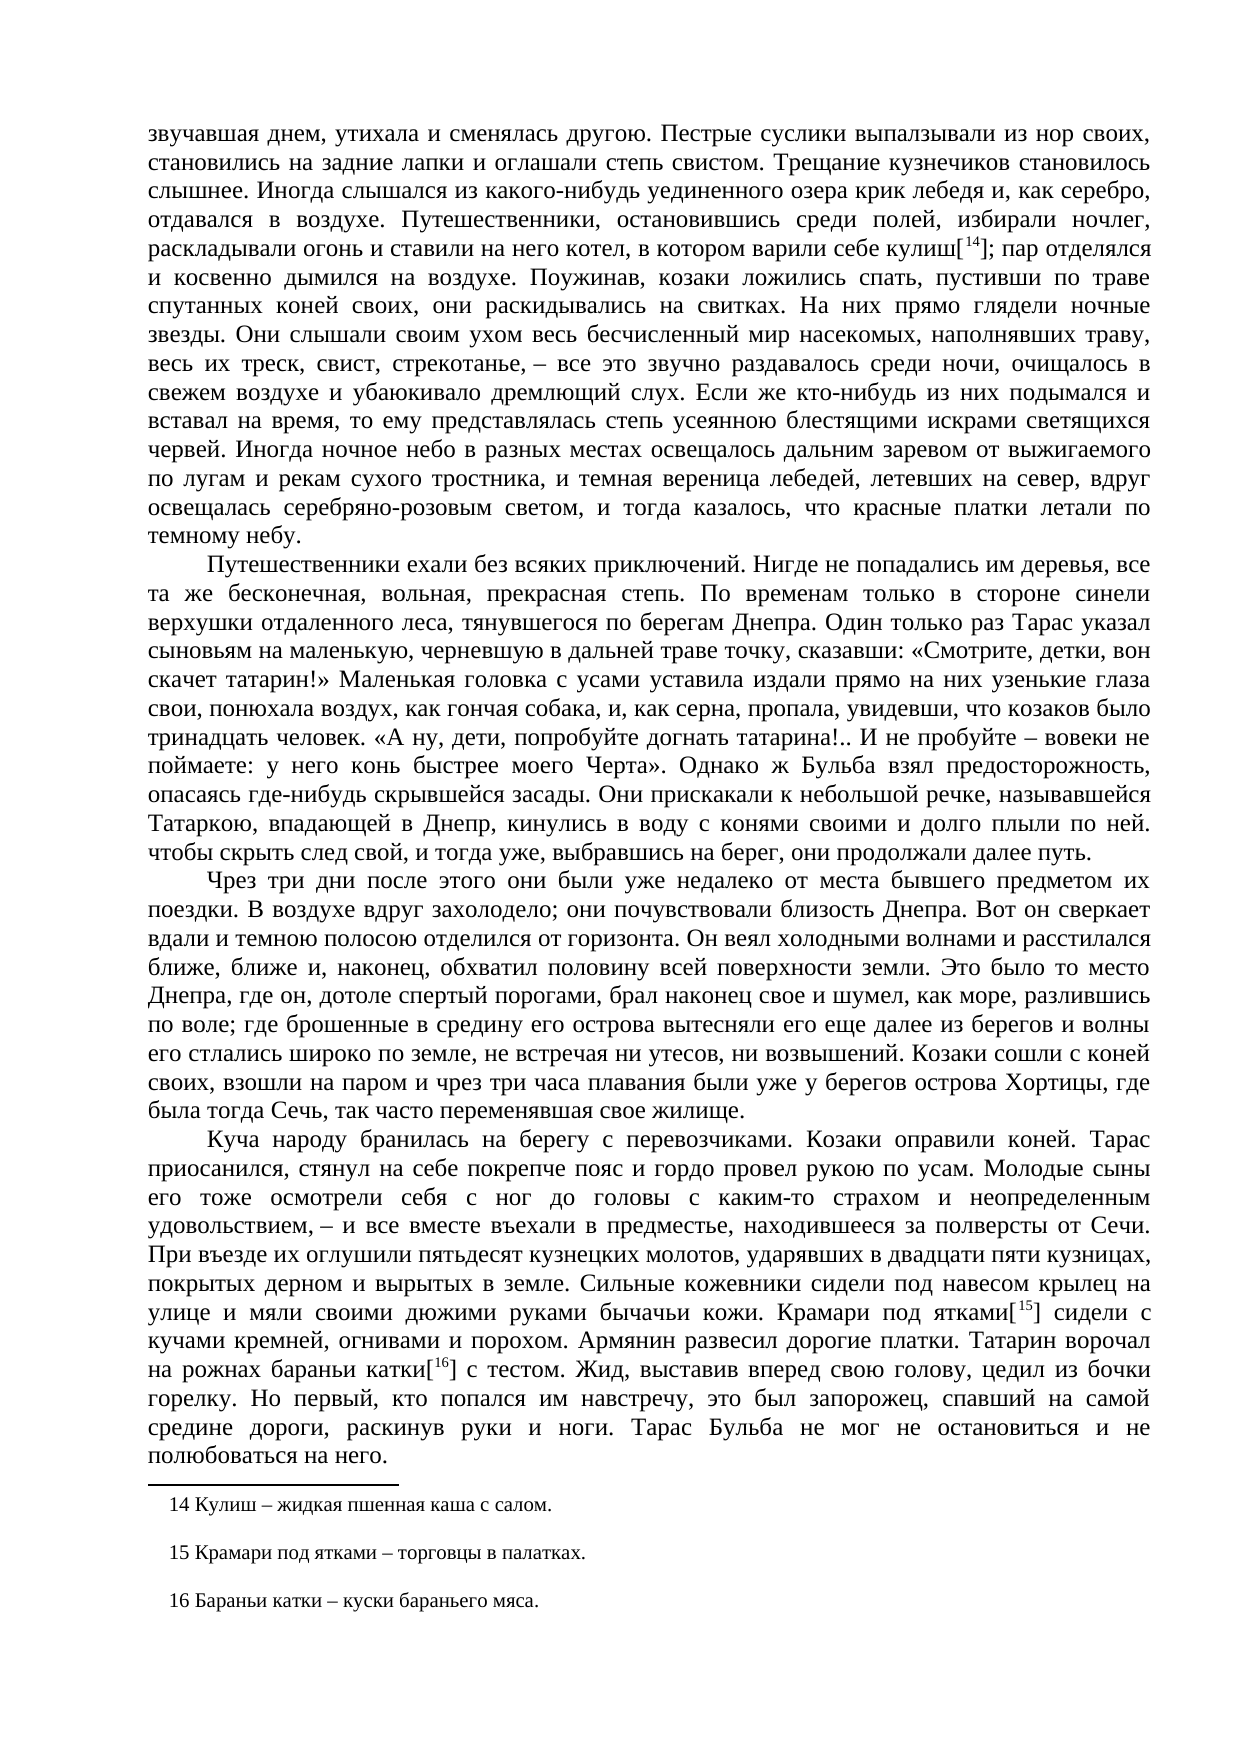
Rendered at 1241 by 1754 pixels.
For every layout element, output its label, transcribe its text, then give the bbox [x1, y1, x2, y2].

text Чрез три дни после этого они были уже недалеко от места бывшего предметом их поездки. В воздухе вдруг захолодело; они почувствовали близость Днепра. Вот он сверкает вдали и темною полосою отделился от горизонта. Он веял холодными волнами и расстилался ближе, ближе и, наконец, обхватил половину всей поверхности земли. Это было то место Днепра, где он, дотоле спертый порогами, брал наконец свое и шумел, как море, разлившись по воле; где брошенные в средину его острова вытесняли его еще далее из берегов и волны его стлались широко по земле, не встречая ни утесов, ни возвышений. Козаки сошли с коней своих, взошли на паром и чрез три часа плавания были уже у берегов острова Хортицы, где была тогда Сечь, так часто переменявшая свое жилище. [148, 866, 1152, 1124]
text Путешественники ехали без всяких приключений. Нигде не попадались им деревья, все та же бесконечная, вольная, прекрасная степь. По временам только в стороне синели верхушки отдаленного леса, тянувшегося по берегам Днепра. Один только раз Тарас указал сыновьям на маленькую, черневшую в дальней траве точку, сказавши: «Смотрите, детки, вон скачет татарин!» Маленькая головка с усами уставила издали прямо на них узенькие глаза свои, понюхала воздух, как гончая собака, и, как серна, пропала, увидевши, что козаков было тринадцать человек. «А ну, дети, попробуйте догнать татарина!.. И не пробуйте – вовеки не поймаете: у него конь быстрее моего Черта». Однако ж Бульба взял предосторожность, опасаясь где-нибудь скрывшейся засады. Они прискакали к небольшой речке, называвшейся Татаркою, впадающей в Днепр, кинулись в воду с конями своими и долго плыли по ней. чтобы скрыть след свой, и тогда уже, выбравшись на берег, они продолжали далее путь. [148, 549, 1152, 866]
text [148, 118, 1152, 549]
text Куча народу бранилась на берегу с перевозчиками. Козаки оправили коней. Тарас приосанился, стянул на себе покрепче пояс и гордо провел рукою по усам. Молодые сыны его тоже осмотрели себя с ног до головы с каким-то страхом и неопределенным удовольствием, – и все вместе въехали в предместье, находившееся за полверсты от Сечи. При въезде их оглушили пятьдесят кузнецких молотов, ударявших в двадцати пяти кузницах, покрытых дерном и вырытых в земле. Сильные кожевники сидели под навесом крылец на улице и мяли своими дюжими руками бычачьи кожи. Крамари под ятками[] сидели с кучами кремней, огнивами и порохом. Армянин развесил дорогие платки. Татарин ворочал на рожнах бараньи катки[] с тестом. Жид, выставив вперед свою голову, цедил из бочки горелку. Но первый, кто попался им навстречу, это был запорожец, спавший на самой средине дороги, раскинув руки и ноги. Тарас Бульба не мог не остановиться и не полюбоваться на него. [148, 1124, 1152, 1469]
